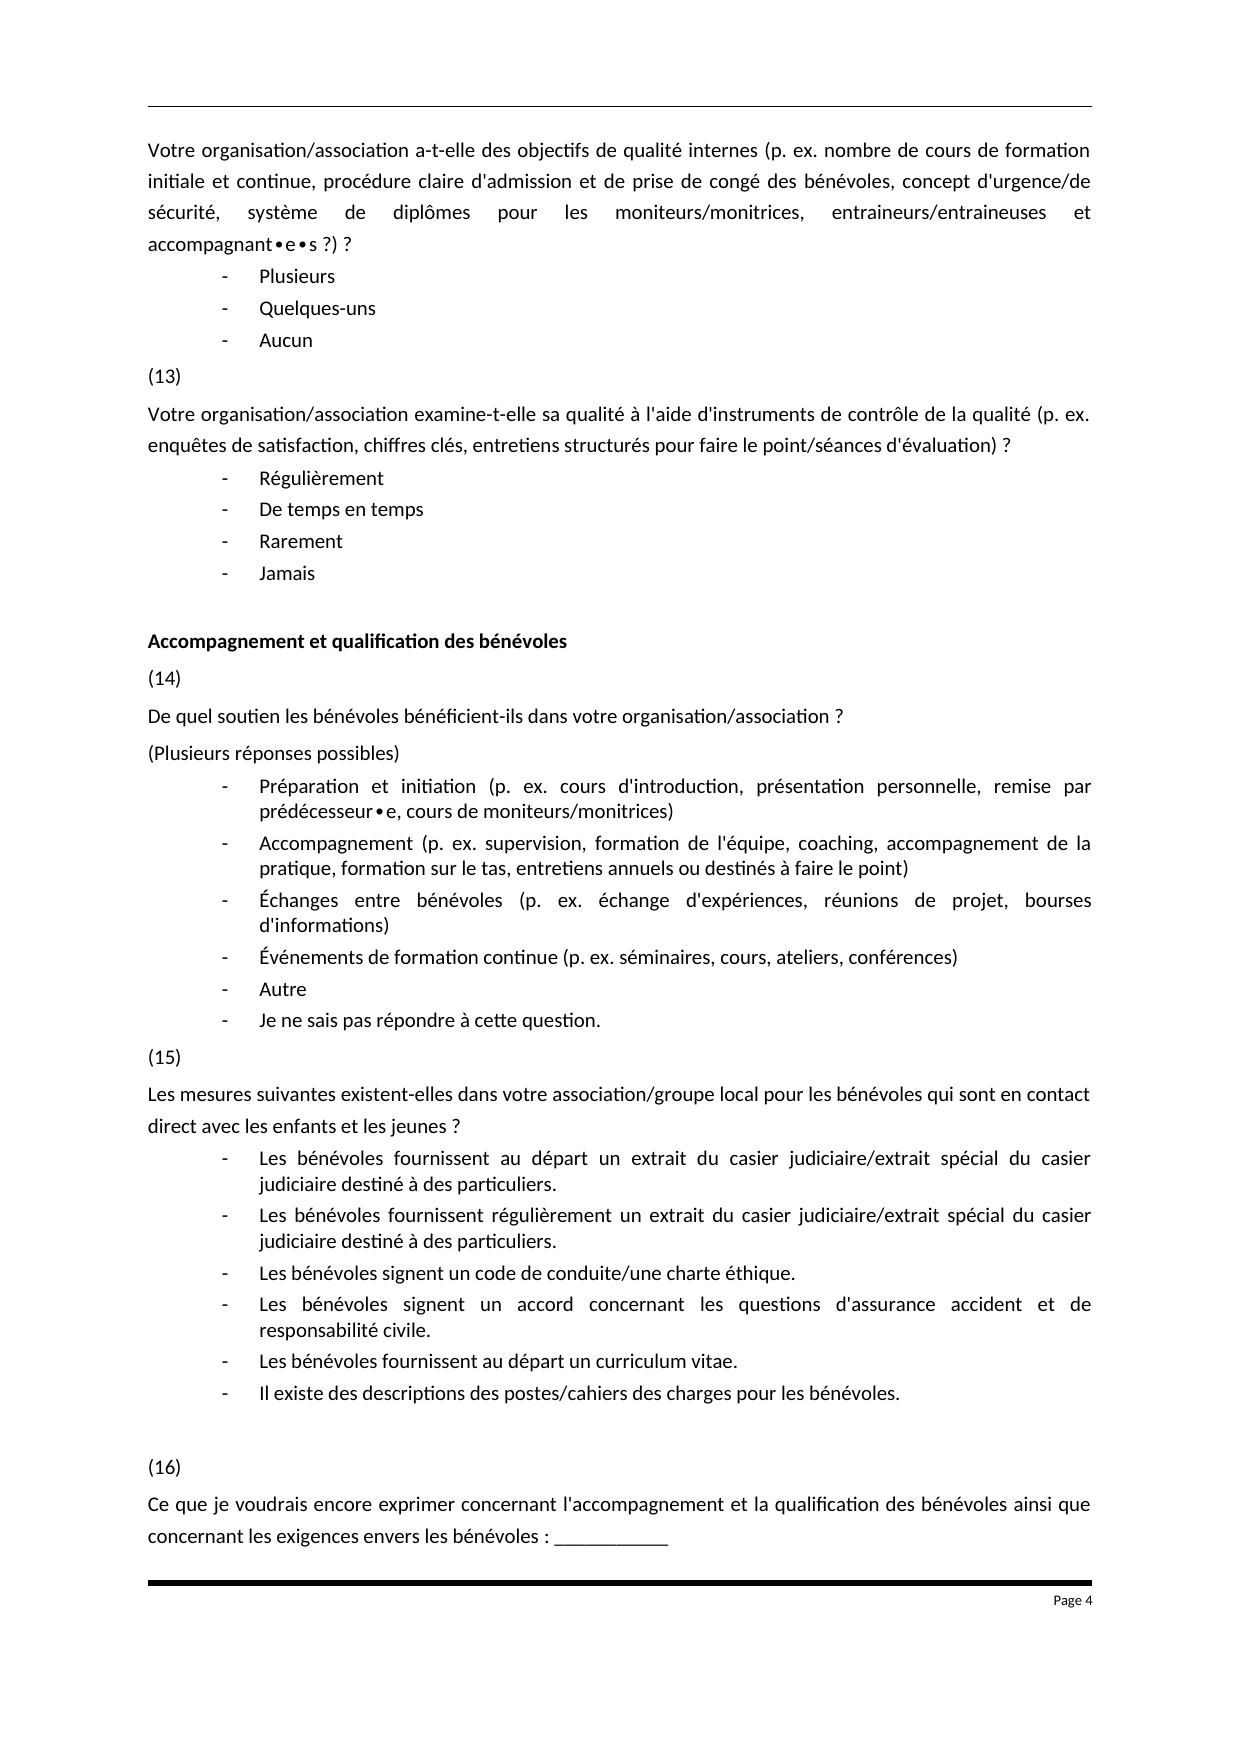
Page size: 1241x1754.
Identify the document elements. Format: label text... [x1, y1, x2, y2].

text Préparation et initiation (p. ex. cours d'introduction, présentation personnelle, remise par prédécesseur∙e, cours de moniteurs/monitrices) [222, 773, 1092, 824]
text Échanges entre bénévoles (p. ex. échange d'expériences, réunions de projet, bourses d'informations) [222, 887, 1092, 938]
text Les bénévoles fournissent régulièrement un extrait du casier judiciaire/extrait spécial du casier judiciaire destiné à des particuliers. [222, 1203, 1092, 1253]
text (13) [148, 358, 1092, 390]
text Votre organisation/association examine-t-elle sa qualité à l'aide d'instruments de contrôle de la qualité (p. ex. enquêtes de satisfaction, chiffres clés, entretiens structurés pour faire le point/séances d'évaluation) ? [148, 396, 1092, 458]
text Aucun [222, 327, 1092, 352]
text De quel soutien les bénévoles bénéficient-ils dans votre organisation/association ? [148, 698, 1092, 729]
text (16) [148, 1449, 1092, 1481]
text Les bénévoles signent un code de conduite/une charte éthique. [222, 1260, 1092, 1285]
text (Plusieurs réponses possibles) [148, 736, 1092, 767]
text De temps en temps [222, 496, 1092, 522]
text Il existe des descriptions des postes/cahiers des charges pour les bénévoles. [222, 1380, 1092, 1406]
text Événements de formation continue (p. ex. séminaires, cours, ateliers, conférences) [222, 944, 1092, 970]
text Quelques-uns [222, 295, 1092, 321]
text (15) [148, 1039, 1092, 1071]
text Accompagnement (p. ex. supervision, formation de l'équipe, coaching, accompagnement de la pratique, formation sur le tas, entretiens annuels ou destinés à faire le point) [222, 830, 1092, 881]
text Autre [222, 976, 1092, 1001]
text Les bénévoles fournissent au départ un curriculum vitae. [222, 1348, 1092, 1374]
text Les mesures suivantes existent-elles dans votre association/groupe local pour les bénévoles qui sont en contact direct avec les enfants et les jeunes ? [148, 1077, 1092, 1139]
text (14) [148, 661, 1092, 692]
text Je ne sais pas répondre à cette question. [222, 1008, 1092, 1033]
text Jamais [222, 560, 1092, 585]
text Plusieurs [222, 263, 1092, 289]
text Les bénévoles fournissent au départ un extrait du casier judiciaire/extrait spécial du casier judiciaire destiné à des particuliers. [222, 1146, 1092, 1196]
text Votre organisation/association a-t-elle des objectifs de qualité internes (p. ex. nombre de cours de formation initiale et continue, procédure claire d'admission et de prise de congé des bénévoles, concept d'urgence/de sécurité, système de diplômes pour les moniteurs/monitrices, entraineurs/entraineuses et accompagnant∙e∙s ?) ? [148, 132, 1092, 257]
text Les bénévoles signent un accord concernant les questions d'assurance accident et de responsabilité civile. [222, 1291, 1092, 1342]
text Ce que je voudrais encore exprimer concernant l'accompagnement et la qualification des bénévoles ainsi que concernant les exigences envers les bénévoles : ___________ [148, 1487, 1092, 1549]
text Régulièrement [222, 465, 1092, 490]
text Rarement [222, 528, 1092, 553]
text Accompagnement et qualification des bénévoles [148, 623, 1092, 654]
